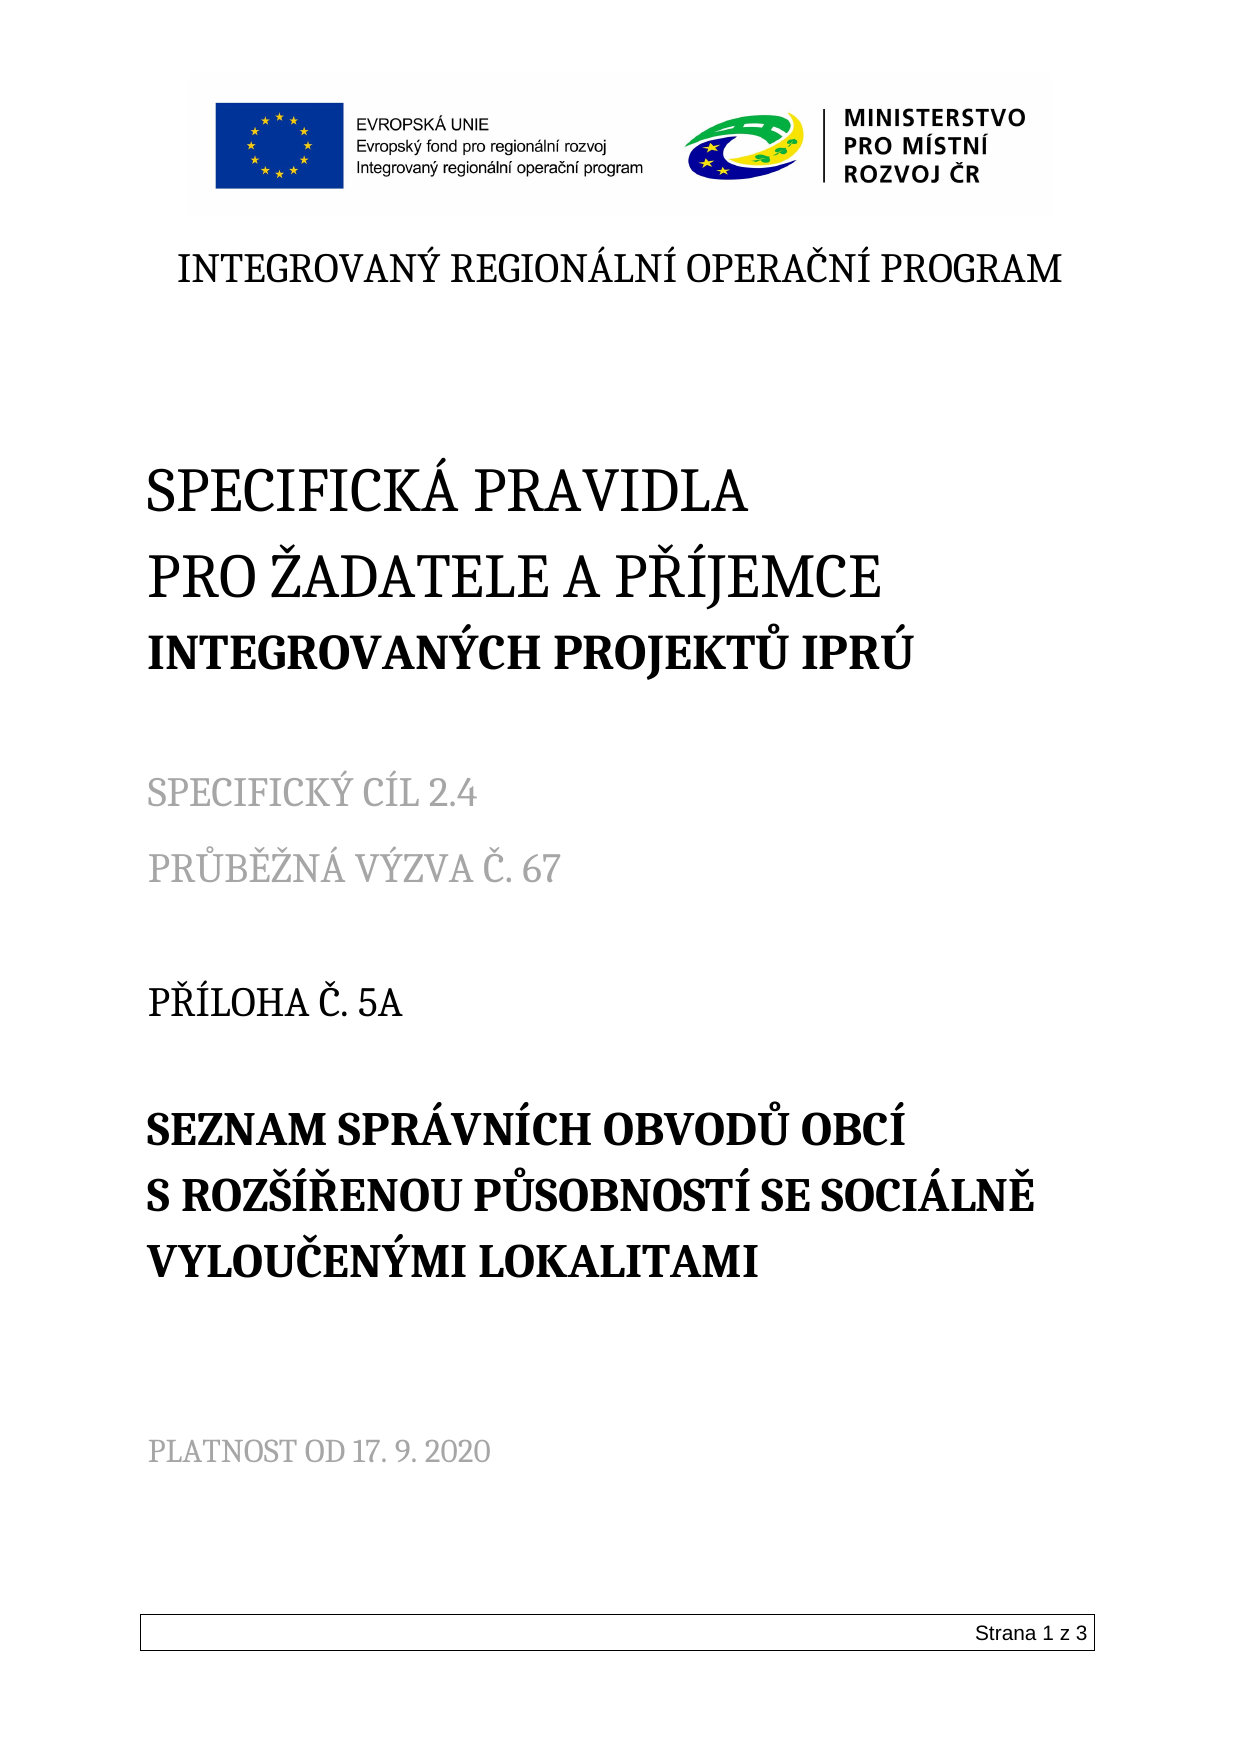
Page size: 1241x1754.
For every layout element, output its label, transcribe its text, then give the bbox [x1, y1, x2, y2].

text pLATNOST OD 17. 9. 2020 [148, 1432, 1093, 1471]
picture [187, 73, 1053, 217]
text PRO ŽADATELE A PŘÍJEMCE Integrovaných projektů IPRÚ [148, 541, 1093, 682]
text SPECIFICKÝ CÍL 2.4 [148, 769, 1093, 817]
text PRŮBĚŽNá výzva č. 67 [148, 845, 1093, 893]
text SPECIFICKÁ PRAVIDLA [148, 455, 1093, 527]
text PŘÍLOHA Č. 5a [148, 978, 1093, 1026]
text seznam správních obvodů obcí s rozšířenou působností se sociálně vyloučenými lokalitami [148, 1102, 1093, 1289]
text INTEGROVANÝ REGIONÁLNÍ OPERAČNÍ PROGRAM [148, 245, 1093, 293]
